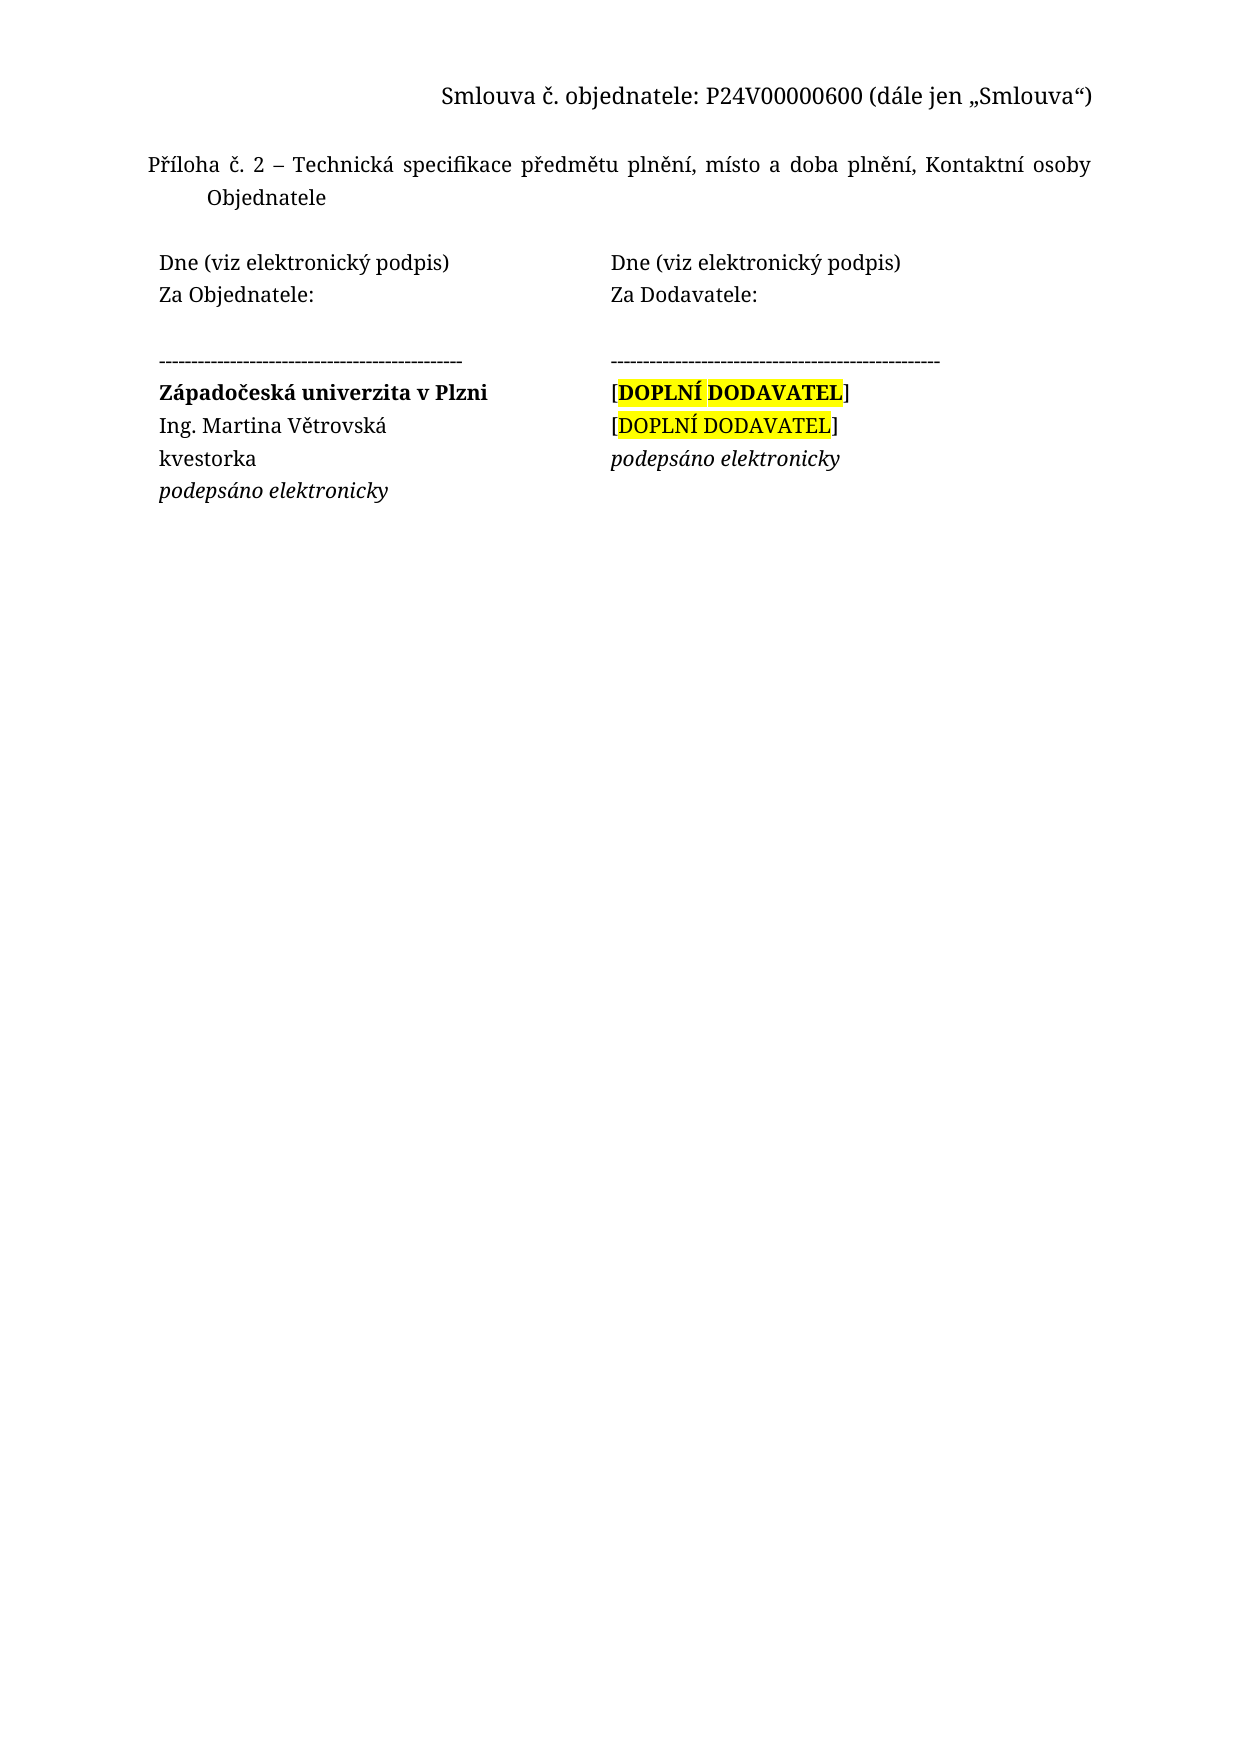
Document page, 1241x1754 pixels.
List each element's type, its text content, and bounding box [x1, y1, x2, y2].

table_header Dne (viz elektronický podpis) Za Dodavatele: --------------------------------------------------- [DOPLNÍ DODAVATEL] [DOPLNÍ DODAVATEL] podepsáno elektronicky [599, 248, 1051, 508]
text Příloha č. 2 – Technická specifikace předmětu plnění, místo a doba plnění, Kontaktní osoby Objednatele [148, 150, 1093, 211]
table_header Dne (viz elektronický podpis) Za Objednatele: ----------------------------------------------- Západočeská univerzita v Plzni Ing. Martina Větrovská kvestorka podepsáno elektronicky [148, 248, 599, 508]
